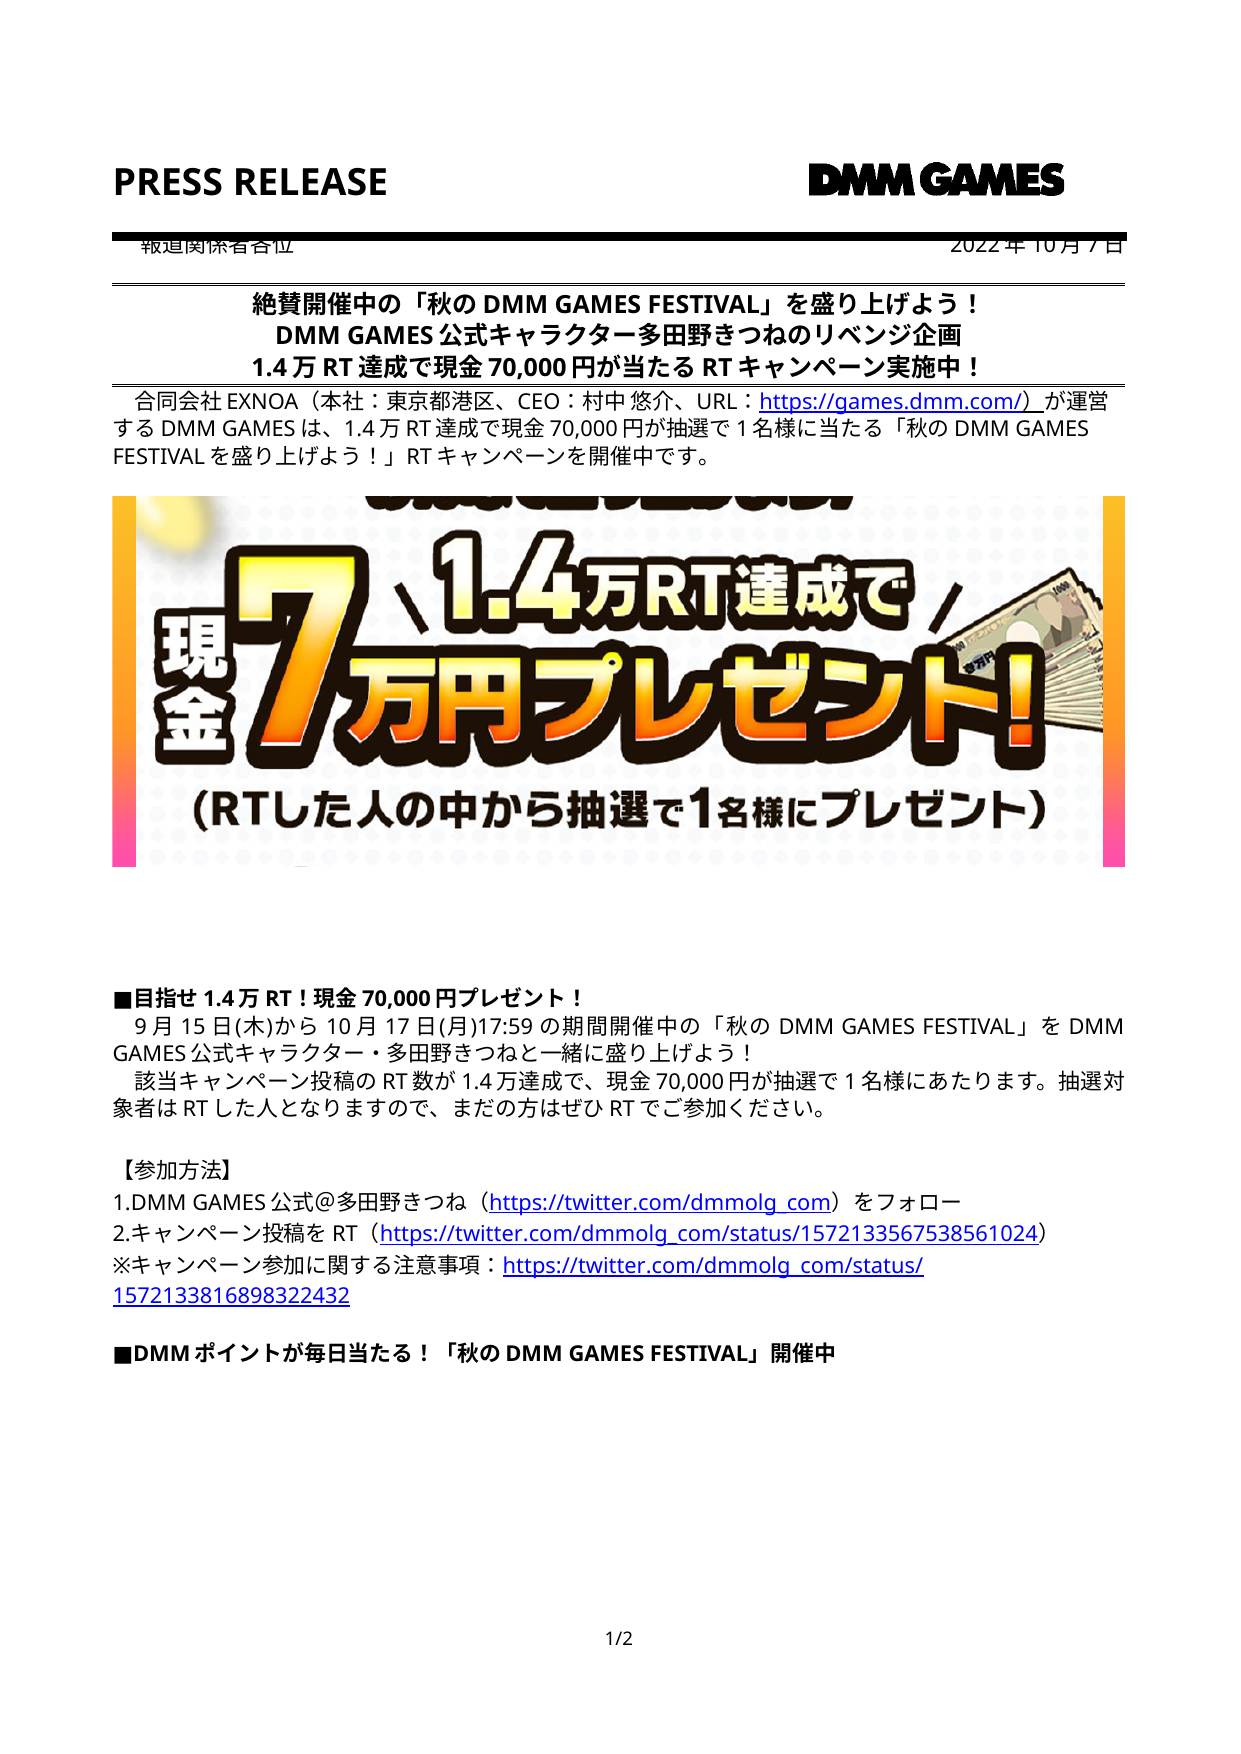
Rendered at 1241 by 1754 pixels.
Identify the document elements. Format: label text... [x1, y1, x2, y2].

text 2.キャンペーン投稿をRT（https://twitter.com/dmmolg_com/status/1572133567538561024） [112, 1216, 1125, 1248]
text 絶賛開催中の「秋のDMM GAMES FESTIVAL」を盛り上げよう！ [112, 286, 1125, 319]
text ■DMMポイントが毎日当たる！「秋のDMM GAMES FESTIVAL」開催中 [112, 1339, 1125, 1367]
text PRESS RELEASE [112, 160, 1125, 204]
text 1.4万RT達成で現金70,000円が当たるRTキャンペーン実施中！ [112, 346, 1125, 384]
picture [809, 162, 1065, 196]
text DMM GAMES公式キャラクター多田野きつねのリベンジ企画 [112, 319, 1125, 346]
text 【参加方法】 [112, 1153, 1125, 1184]
text 合同会社EXNOA（本社：東京都港区、CEO：村中 悠介、URL：https://games.dmm.com/）が運営するDMM GAMESは、1.4万RT達成で現金70,000円が抽選で1名様に当たる「秋のDMM GAMES FESTIVALを盛り上げよう！」RTキャンペーンを開催中です。 [112, 387, 1125, 471]
text ※キャンペーン参加に関する注意事項：https://twitter.com/dmmolg_com/status/1572133816898322432 [112, 1248, 1125, 1310]
text ■目指せ1.4万RT！現金70,000円プレゼント！ [112, 985, 1125, 1012]
text 9月15日(木)から10月17日(月)17:59の期間開催中の「秋のDMM GAMES FESTIVAL」をDMM GAMES公式キャラクター・多田野きつねと一緒に盛り上げよう！ 該当キャンペーン投稿のRT数が1.4万達成で、現金70,000円が抽選で1名様にあたります。抽選対象者はRTした人となりますので、まだの方はぜひRTでご参加ください。 [112, 1012, 1125, 1123]
text 1.DMM GAMES公式＠多田野きつね（https://twitter.com/dmmolg_com）をフォロー [112, 1184, 1125, 1216]
text 報道関係者各位 2022年10月7日 [112, 241, 1125, 258]
picture [112, 496, 1125, 867]
